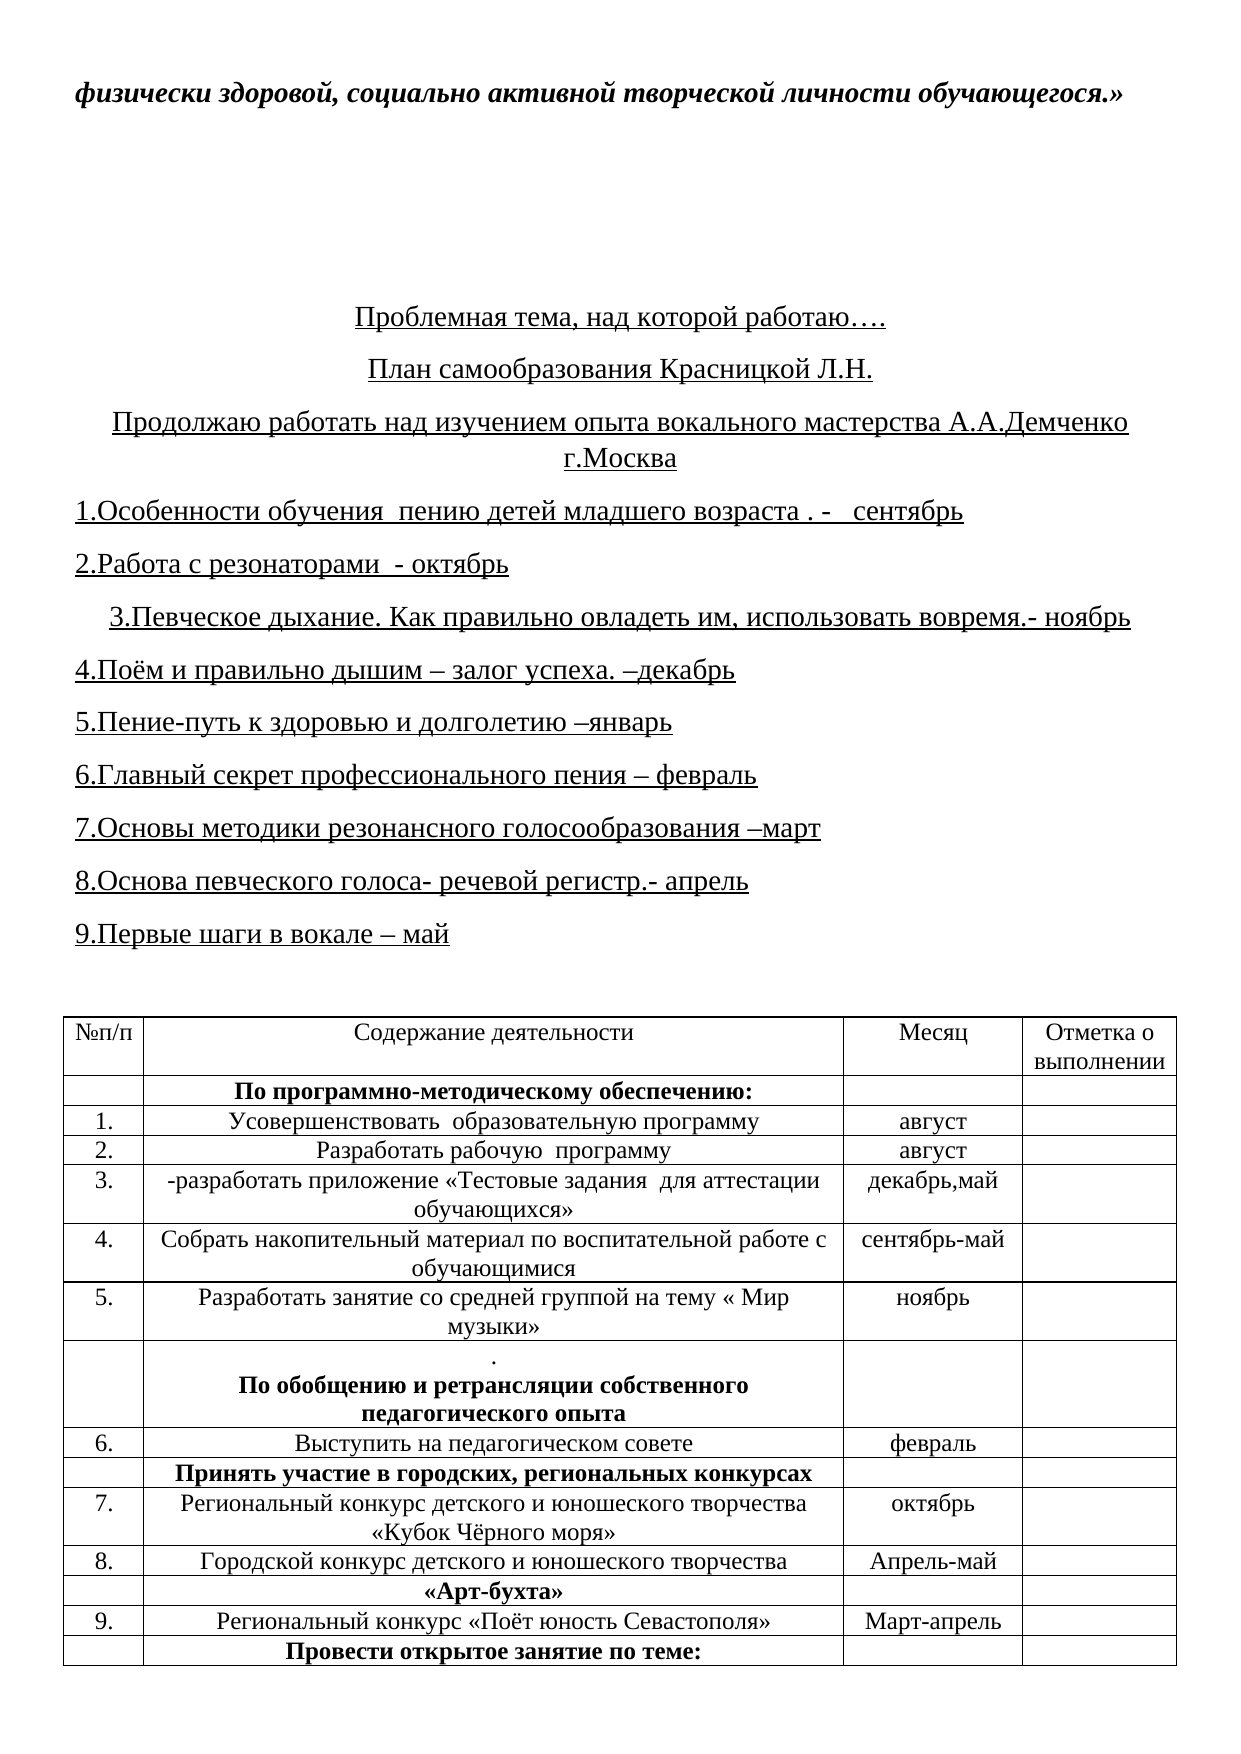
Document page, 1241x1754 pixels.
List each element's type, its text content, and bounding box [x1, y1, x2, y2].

table_cell [1023, 1136, 1176, 1164]
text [75, 75, 1165, 108]
table_cell 8. [64, 1546, 143, 1575]
text 4.Поём и правильно дышим – залог успеха. –декабрь [75, 652, 1165, 685]
text 3.Певческое дыхание. Как правильно овладеть им, использовать вовремя.- ноябрь [75, 599, 1165, 632]
table_cell . По обобщению и ретрансляции собственного педагогического опыта [144, 1341, 843, 1427]
table_cell [844, 1458, 1022, 1487]
table_cell [1023, 1076, 1176, 1105]
table_cell [844, 1636, 1022, 1664]
table_cell [1023, 1283, 1176, 1340]
text Продолжаю работать над изучением опыта вокального мастерства А.А.Демченко г.Москва [75, 404, 1165, 474]
table_cell Принять участие в городских, региональных конкурсах [144, 1458, 843, 1487]
table_cell октябрь [844, 1488, 1022, 1545]
table_cell Выступить на педагогическом совете [144, 1428, 843, 1457]
table_cell [1023, 1224, 1176, 1281]
table_cell [64, 1576, 143, 1605]
table_cell Усовершенствовать образовательную программу [144, 1106, 843, 1134]
table_cell [1023, 1606, 1176, 1635]
table_cell Разработать занятие со средней группой на тему « Мир музыки» [144, 1283, 843, 1340]
table_cell «Арт-бухта» [144, 1576, 843, 1605]
table_cell декабрь,май [844, 1165, 1022, 1223]
text 1.Особенности обучения пению детей младшего возраста . - сентябрь [75, 493, 1165, 527]
text Проблемная тема, над которой работаю…. [75, 299, 1165, 332]
table_cell 7. [64, 1488, 143, 1545]
text 6.Главный секрет профессионального пения – февраль [75, 757, 1165, 791]
table_cell [1023, 1106, 1176, 1134]
table_cell -разработать приложение «Тестовые задания для аттестации обучающихся» [144, 1165, 843, 1223]
text 7.Основы методики резонансного голосообразования –март [75, 810, 1165, 844]
text 9.Первые шаги в вокале – май [75, 916, 1165, 949]
text 2.Работа с резонаторами - октябрь [75, 546, 1165, 580]
table_cell 1. [64, 1106, 143, 1134]
table_header Отметка о выполнении [1023, 1018, 1176, 1075]
table_cell 3. [64, 1165, 143, 1223]
table_cell [1023, 1341, 1176, 1427]
table_cell [64, 1076, 143, 1105]
table_cell [844, 1341, 1022, 1427]
table_cell [64, 1458, 143, 1487]
text План самообразования Красницкой Л.Н. [75, 352, 1165, 385]
table_cell август [844, 1136, 1022, 1164]
table_cell Региональный конкурс «Поёт юность Севастополя» [144, 1606, 843, 1635]
table_cell август [844, 1106, 1022, 1134]
table_cell [1023, 1636, 1176, 1664]
table_cell 2. [64, 1136, 143, 1164]
table_cell Март-апрель [844, 1606, 1022, 1635]
table_cell [1023, 1488, 1176, 1545]
table_cell ноябрь [844, 1283, 1022, 1340]
table_cell [1023, 1165, 1176, 1223]
table_cell [64, 1341, 143, 1427]
table_cell сентябрь-май [844, 1224, 1022, 1281]
table_header №п/п [64, 1018, 143, 1075]
table_cell февраль [844, 1428, 1022, 1457]
table_cell Городской конкурс детского и юношеского творчества [144, 1546, 843, 1575]
table_cell [1023, 1546, 1176, 1575]
table_cell 4. [64, 1224, 143, 1281]
table_cell Региональный конкурс детского и юношеского творчества «Кубок Чёрного моря» [144, 1488, 843, 1545]
table_cell 6. [64, 1428, 143, 1457]
table_cell [844, 1576, 1022, 1605]
text 8.Основа певческого голоса- речевой регистр.- апрель [75, 863, 1165, 897]
table_cell [1023, 1458, 1176, 1487]
table_cell Собрать накопительный материал по воспитательной работе с обучающимися [144, 1224, 843, 1281]
table_cell Разработать рабочую программу [144, 1136, 843, 1164]
table_cell 9. [64, 1606, 143, 1635]
table_cell По программно-методическому обеспечению: [144, 1076, 843, 1105]
table_cell Апрель-май [844, 1546, 1022, 1575]
text 5.Пение-путь к здоровью и долголетию –январь [75, 704, 1165, 738]
table_cell 5. [64, 1283, 143, 1340]
table_cell [844, 1076, 1022, 1105]
table_cell [1023, 1428, 1176, 1457]
table_cell [64, 1636, 143, 1664]
table_header Содержание деятельности [144, 1018, 843, 1075]
table_header Месяц [844, 1018, 1022, 1075]
table_cell [1023, 1576, 1176, 1605]
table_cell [144, 1636, 843, 1664]
